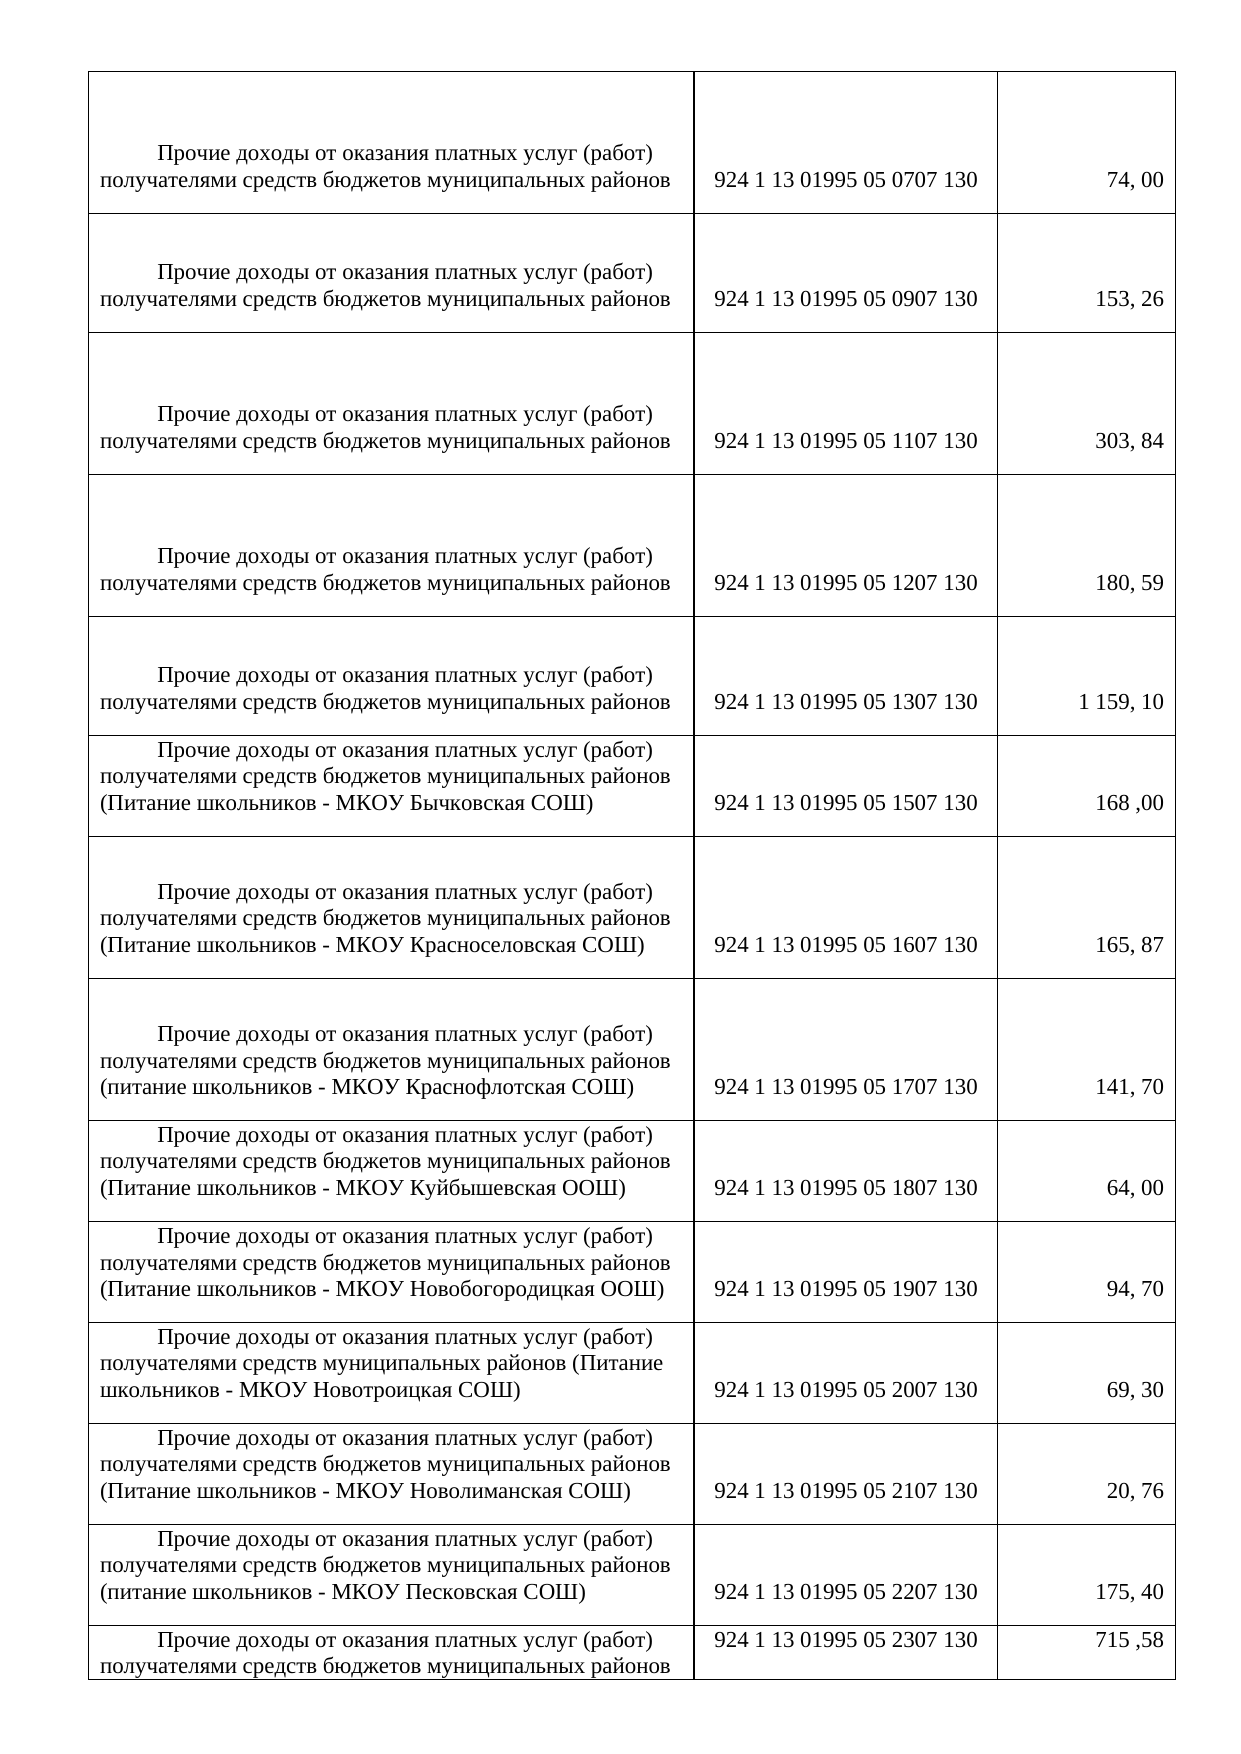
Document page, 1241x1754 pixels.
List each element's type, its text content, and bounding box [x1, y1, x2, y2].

table_cell 175, 40 [998, 1525, 1175, 1625]
table_cell 924 1 13 01995 05 2007 130 [695, 1323, 997, 1423]
table_cell 69, 30 [998, 1323, 1175, 1423]
table_cell 20, 76 [998, 1424, 1175, 1524]
table_cell 715 ,58 [998, 1626, 1175, 1679]
table_cell 924 1 13 01995 05 0707 130 [695, 72, 997, 213]
table_cell Прочие доходы от оказания платных услуг (работ) получателями средств бюджетов муниципальных районов (питание школьников - МКОУ Краснофлотская СОШ) [89, 979, 693, 1120]
table_cell 64, 00 [998, 1121, 1175, 1221]
table_cell 180, 59 [998, 475, 1175, 616]
table_cell 924 1 13 01995 05 1307 130 [695, 617, 997, 735]
table_cell 924 1 13 01995 05 2107 130 [695, 1424, 997, 1524]
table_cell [89, 214, 693, 332]
table_cell 74, 00 [998, 72, 1175, 213]
table_cell 168 ,00 [998, 736, 1175, 836]
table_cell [695, 1626, 997, 1679]
table_cell Прочие доходы от оказания платных услуг (работ) получателями средств бюджетов муниципальных районов (Питание школьников - МКОУ Красноселовская СОШ) [89, 837, 693, 978]
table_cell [89, 1626, 693, 1679]
table_cell Прочие доходы от оказания платных услуг (работ) получателями средств бюджетов муниципальных районов [89, 475, 693, 616]
table_cell Прочие доходы от оказания платных услуг (работ) получателями средств бюджетов муниципальных районов (питание школьников - МКОУ Песковская СОШ) [89, 1525, 693, 1625]
table_cell 153, 26 [998, 214, 1175, 332]
table_cell 94, 70 [998, 1222, 1175, 1322]
table_cell 141, 70 [998, 979, 1175, 1120]
table_cell Прочие доходы от оказания платных услуг (работ) получателями средств муниципальных районов (Питание школьников - МКОУ Новотроицкая СОШ) [89, 1323, 693, 1423]
table_cell 924 1 13 01995 05 0907 130 [695, 214, 997, 332]
table_cell Прочие доходы от оказания платных услуг (работ) получателями средств бюджетов муниципальных районов [89, 333, 693, 474]
table_cell Прочие доходы от оказания платных услуг (работ) получателями средств бюджетов муниципальных районов [89, 617, 693, 735]
table_cell 1 159, 10 [998, 617, 1175, 735]
table_cell Прочие доходы от оказания платных услуг (работ) получателями средств бюджетов муниципальных районов (Питание школьников - МКОУ Новолиманская СОШ) [89, 1424, 693, 1524]
table_cell 924 1 13 01995 05 1607 130 [695, 837, 997, 978]
table_cell 924 1 13 01995 05 1107 130 [695, 333, 997, 474]
table_cell 924 1 13 01995 05 1807 130 [695, 1121, 997, 1221]
table_cell Прочие доходы от оказания платных услуг (работ) получателями средств бюджетов муниципальных районов (Питание школьников - МКОУ Новобогородицкая ООШ) [89, 1222, 693, 1322]
table_cell Прочие доходы от оказания платных услуг (работ) получателями средств бюджетов муниципальных районов (Питание школьников - МКОУ Бычковская СОШ) [89, 736, 693, 836]
table_cell 924 1 13 01995 05 1207 130 [695, 475, 997, 616]
table_cell Прочие доходы от оказания платных услуг (работ) получателями средств бюджетов муниципальных районов (Питание школьников - МКОУ Куйбышевская ООШ) [89, 1121, 693, 1221]
table_cell 165, 87 [998, 837, 1175, 978]
table_cell 924 1 13 01995 05 2207 130 [695, 1525, 997, 1625]
table_cell 924 1 13 01995 05 1507 130 [695, 736, 997, 836]
table_cell 924 1 13 01995 05 1907 130 [695, 1222, 997, 1322]
table_cell 303, 84 [998, 333, 1175, 474]
table_cell 924 1 13 01995 05 1707 130 [695, 979, 997, 1120]
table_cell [89, 72, 693, 213]
